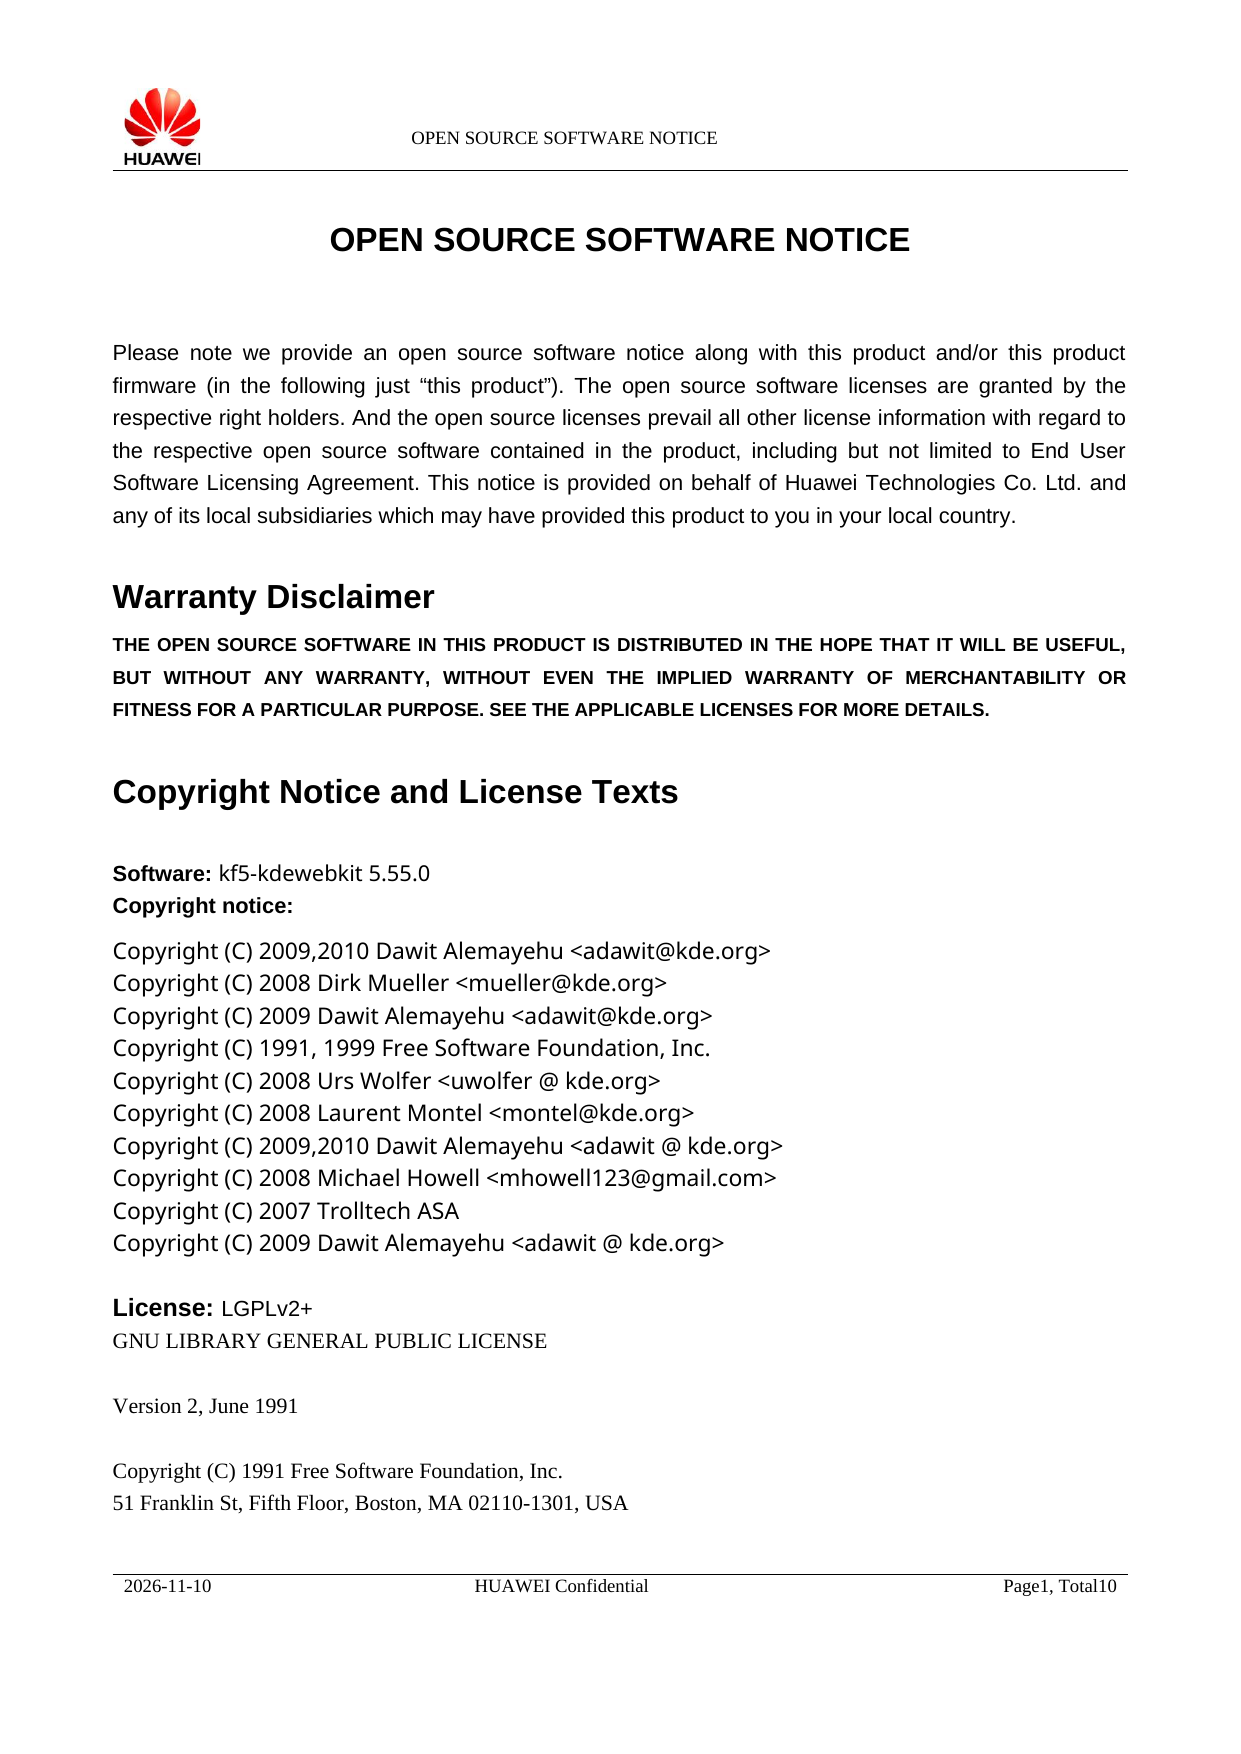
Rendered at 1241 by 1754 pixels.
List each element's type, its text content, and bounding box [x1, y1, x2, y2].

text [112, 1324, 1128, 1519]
text Copyright (C) 2009,2010 Dawit Alemayehu <adawit@kde.org> Copyright (C) 2008 Dirk Mueller <mueller@kde.org> Copyright (C) 2009 Dawit Alemayehu <adawit@kde.org> Copyright (C) 1991, 1999 Free Software Foundation, Inc. Copyright (C) 2008 Urs Wolfer <uwolfer @ kde.org> Copyright (C) 2008 Laurent Montel <montel@kde.org> Copyright (C) 2009,2010 Dawit Alemayehu <adawit @ kde.org> Copyright (C) 2008 Michael Howell <mhowell123@gmail.com> Copyright (C) 2007 Trolltech ASA Copyright (C) 2009 Dawit Alemayehu <adawit @ kde.org> [112, 934, 1128, 1291]
text License: LGPLv2+ [112, 1291, 1128, 1324]
picture [124, 88, 201, 165]
title Software: kf5-kdewebkit 5.55.0 [112, 856, 1128, 889]
text Please note we provide an open source software notice along with this product and/or this product firmware (in the following just “this product”). The open source software licenses are granted by the respective right holders. And the open source licenses prevail all other license information with regard to the respective open source software contained in the product, including but not limited to End User Software Licensing Agreement. This notice is provided on behalf of Huawei Technologies Co. Ltd. and any of its local subsidiaries which may have provided this product to you in your local country. [112, 336, 1128, 531]
text The open source software in this product is distributed in the hope that it will be useful, but WITHOUT ANY WARRANTY, without even the implied warranty of MERCHANTABILITY or FITNESS FOR A PARTICULAR PURPOSE. See the applicable licenses for more details. [112, 629, 1128, 726]
text OPEN SOURCE SOFTWARE NOTICE [112, 206, 1128, 271]
text Warranty Disclaimer [112, 564, 1128, 629]
text Copyright notice: [112, 889, 1128, 921]
text Copyright Notice and License Texts [112, 759, 1128, 824]
